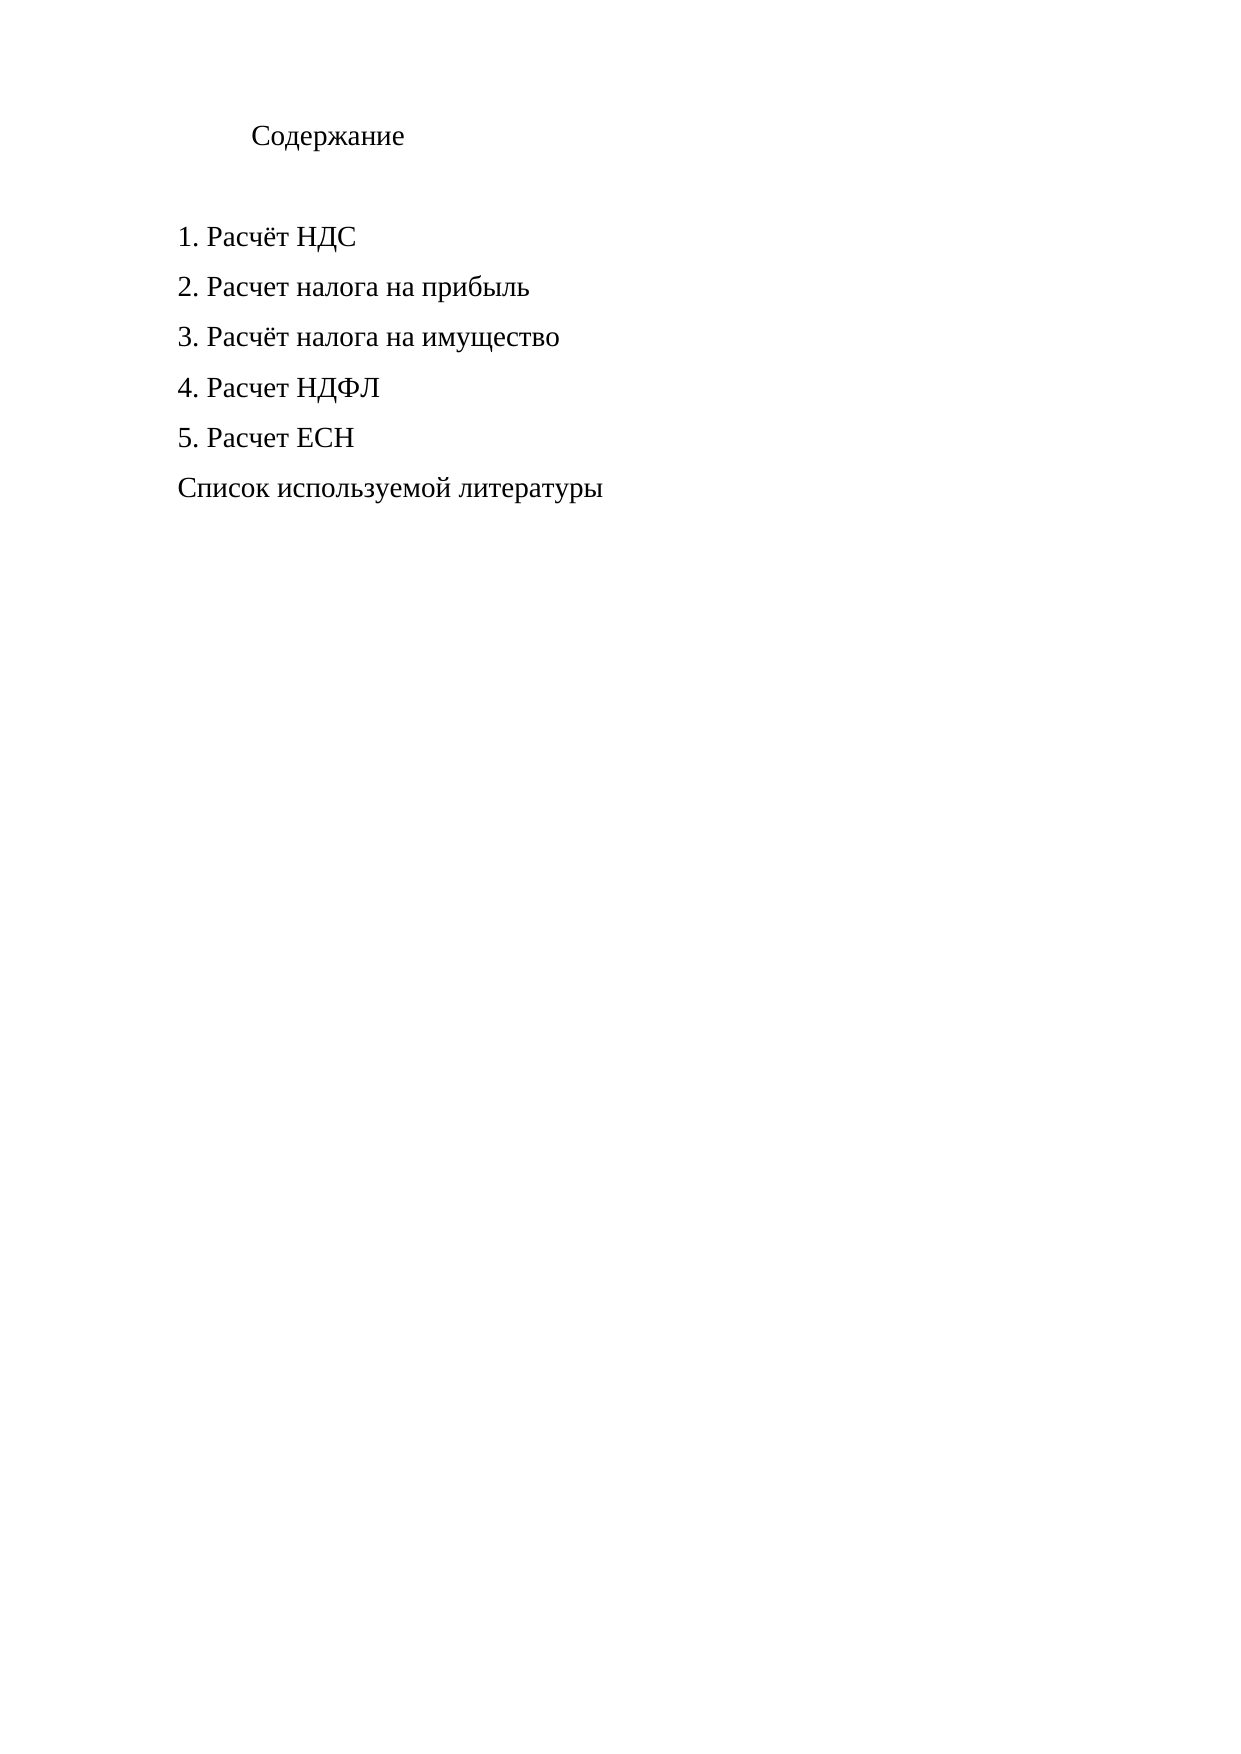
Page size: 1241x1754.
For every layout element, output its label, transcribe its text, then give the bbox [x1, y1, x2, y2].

text Содержание [177, 118, 1152, 152]
text 5. Расчет ЕСН [177, 420, 1152, 453]
text 1. Расчёт НДС [177, 219, 1152, 252]
text 4. Расчет НДФЛ [177, 370, 1152, 403]
text 2. Расчет налога на прибыль [177, 269, 1152, 303]
text Список используемой литературы [177, 470, 1152, 504]
text 3. Расчёт налога на имущество [177, 319, 1152, 353]
